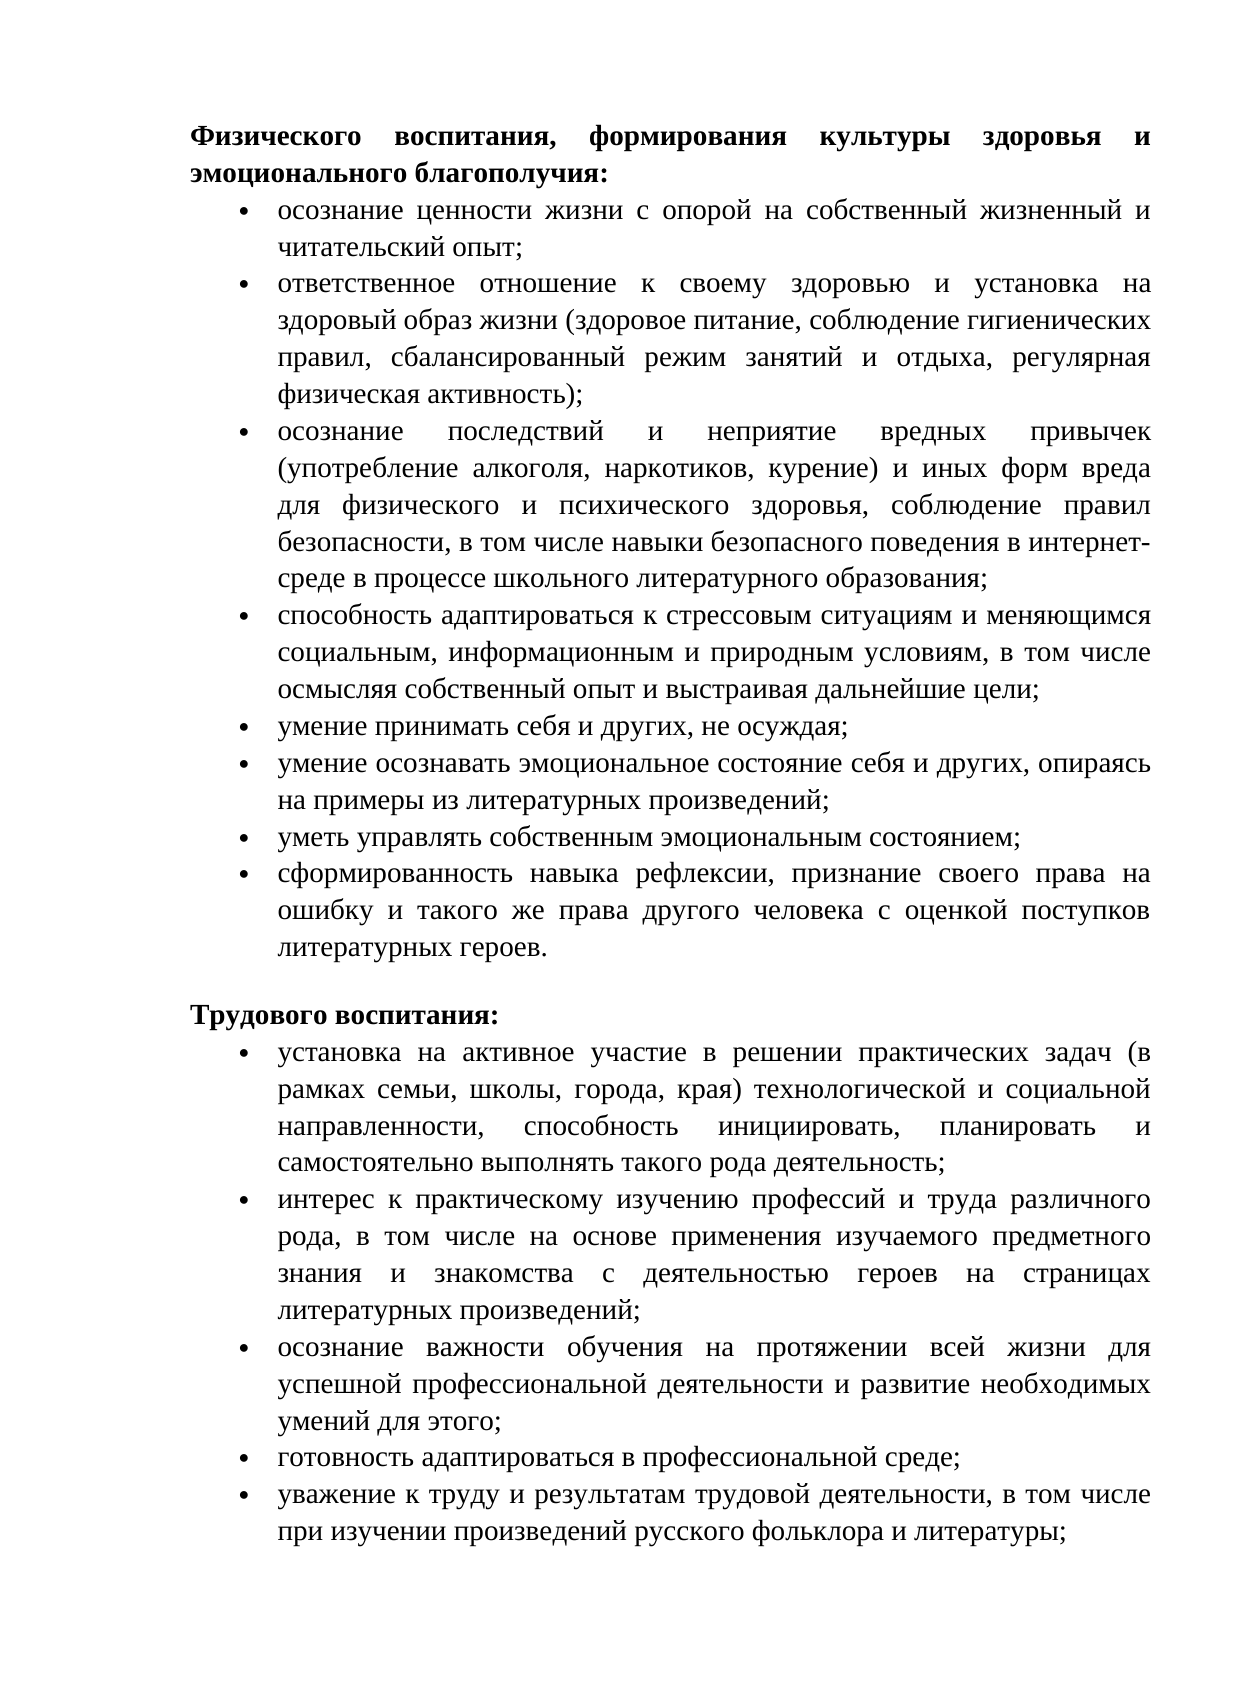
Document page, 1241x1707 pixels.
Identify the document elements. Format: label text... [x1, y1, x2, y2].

list умение осознавать эмоциональное состояние себя и других, опираясь на примеры из литературных произведений; [240, 745, 1152, 815]
list осознание ценности жизни с опорой на собственный жизненный и читательский опыт; [240, 192, 1152, 262]
list способность адаптироваться к стрессовым ситуациям и меняющимся социальным, информационным и природным условиям, в том числе осмысляя собственный опыт и выстраивая дальнейшие цели; [240, 597, 1152, 705]
text Трудового воспитания: [190, 997, 1152, 1031]
list готовность адаптироваться в профессиональной среде; [240, 1439, 1152, 1473]
text Физического воспитания, формирования культуры здоровья и эмоционального благополучия: [190, 118, 1152, 188]
list уважение к труду и результатам трудовой деятельности, в том числе при изучении произведений русского фольклора и литературы; [240, 1476, 1152, 1547]
list установка на активное участие в решении практических задач (в рамках семьи, школы, города, края) технологической и социальной направленности, способность инициировать, планировать и самостоятельно выполнять такого рода деятельность; [240, 1034, 1152, 1178]
list умение принимать себя и других, не осуждая; [240, 708, 1152, 742]
list интерес к практическому изучению профессий и труда различного рода, в том числе на основе применения изучаемого предметного знания и знакомства с деятельностью героев на страницах литературных произведений; [240, 1181, 1152, 1326]
list сформированность навыка рефлексии, признание своего права на ошибку и такого же права другого человека с оценкой поступков литературных героев. [240, 856, 1152, 963]
list уметь управлять собственным эмоциональным состоянием; [240, 819, 1152, 852]
list осознание важности обучения на протяжении всей жизни для успешной профессиональной деятельности и развитие необходимых умений для этого; [240, 1329, 1152, 1436]
list ответственное отношение к своему здоровью и установка на здоровый образ жизни (здоровое питание, соблюдение гигиенических правил, сбалансированный режим занятий и отдыха, регулярная физическая активность); [240, 266, 1152, 410]
list осознание последствий и неприятие вредных привычек (употребление алкоголя, наркотиков, курение) и иных форм вреда для физического и психического здоровья, соблюдение правил безопасности, в том числе навыки безопасного поведения в интернет-среде в процессе школьного литературного образования; [240, 413, 1152, 594]
